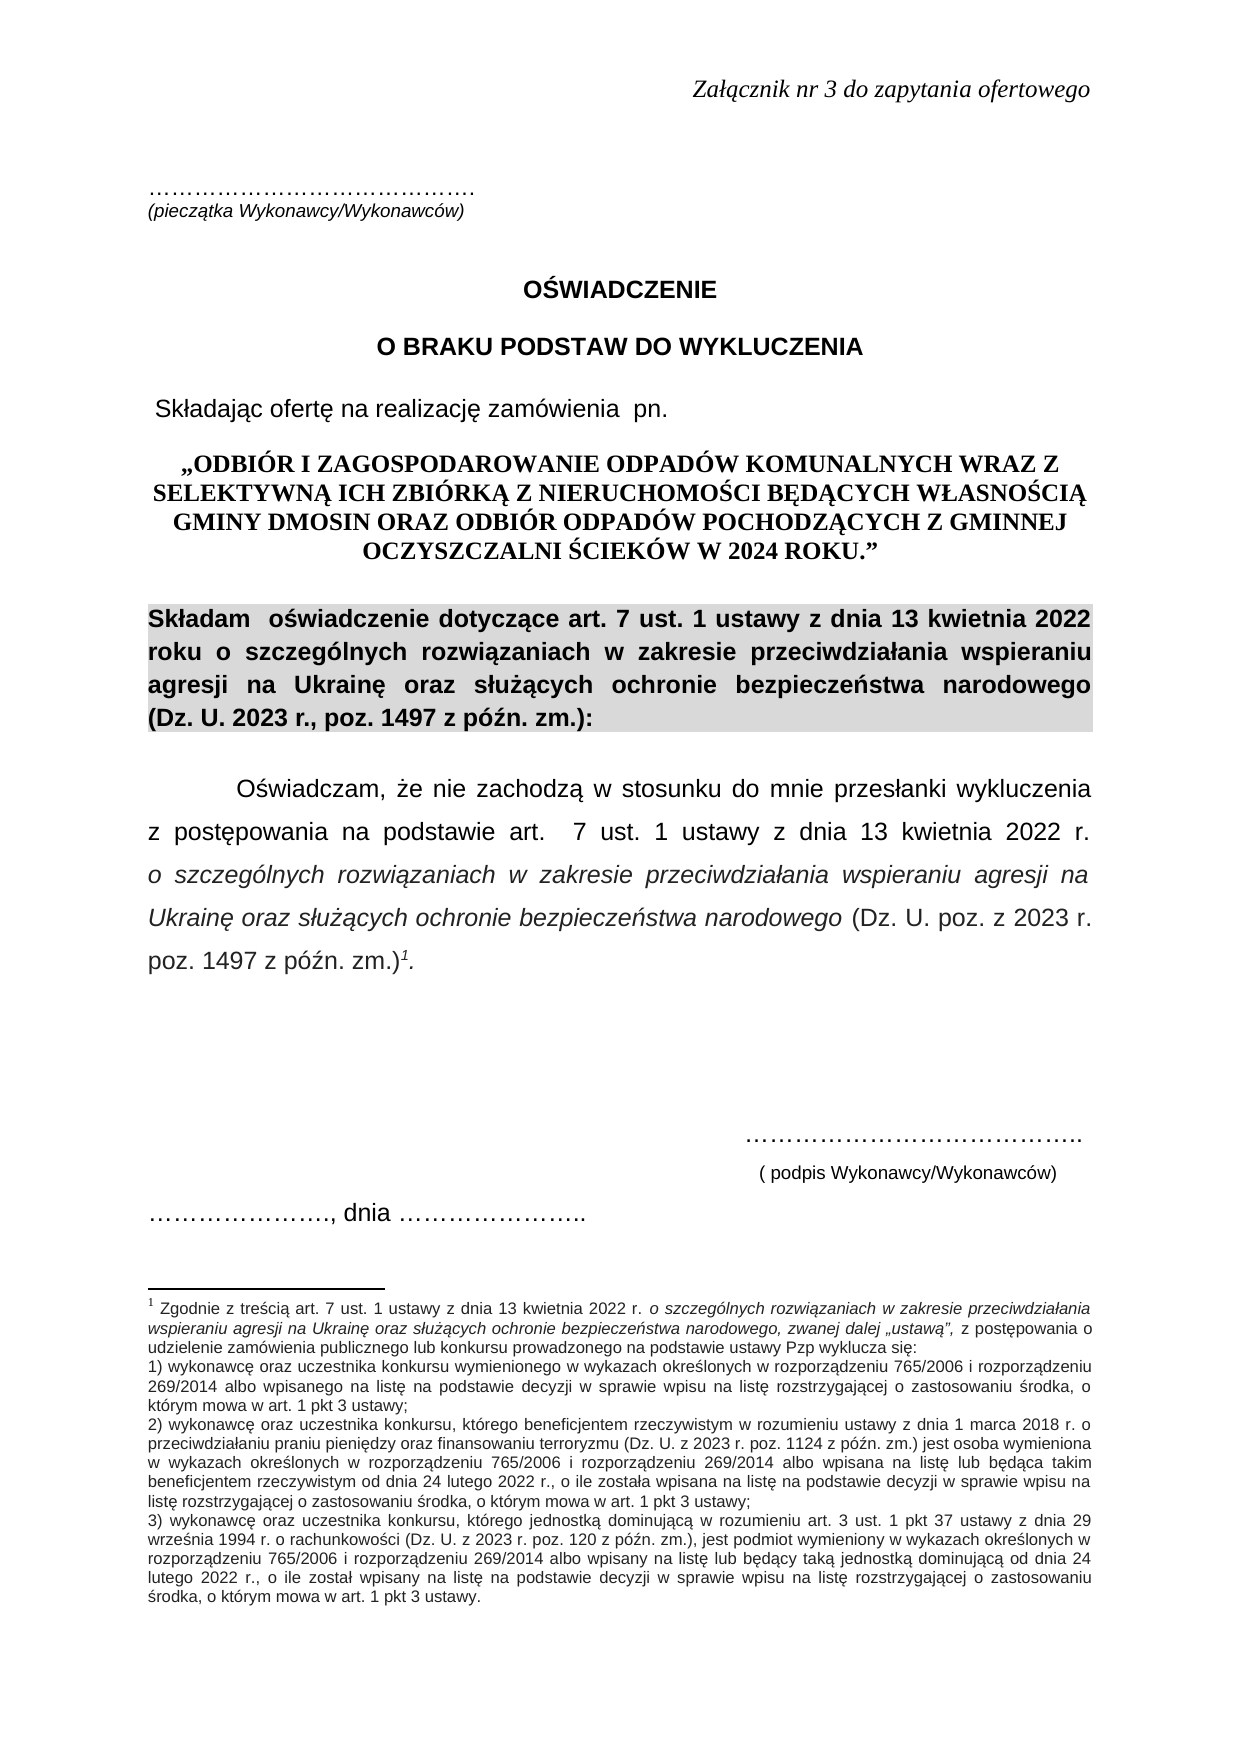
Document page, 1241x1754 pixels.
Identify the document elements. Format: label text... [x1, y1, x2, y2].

text ( podpis Wykonawcy/Wykonawców) [148, 1162, 1093, 1183]
text „ODBIÓR I ZAGOSPODAROWANIE ODPADÓW KOMUNALNYCH WRAZ Z SELEKTYWNĄ ICH ZBIÓRKĄ Z NIERUCHOMOŚCI BĘDĄCYCH WŁASNOŚCIĄ GMINY DMOSIN ORAZ ODBIÓR ODPADÓW POCHODZĄCYCH Z GMINNEJ OCZYSZCZALNI ŚCIEKÓW W 2024 ROKU.” [148, 449, 1093, 564]
text ……………………………………. [148, 174, 1093, 200]
text OŚWIADCZENIE [148, 274, 1093, 303]
text (pieczątka Wykonawcy/Wykonawców) [148, 200, 1093, 222]
text Składam oświadczenie dotyczące art. 7 ust. 1 ustawy z dnia 13 kwietnia 2022 roku o szczególnych rozwiązaniach w zakresie przeciwdziałania wspieraniu agresji na Ukrainę oraz służących ochronie bezpieczeństwa narodowego (Dz. U. 2023 r., poz. 1497 z późn. zm.): [148, 604, 1093, 732]
text O BRAKU PODSTAW DO WYKLUCZENIA [148, 332, 1093, 361]
text ………………………………….. [148, 1119, 1093, 1148]
text …………………., dnia ………………….. [148, 1198, 1093, 1227]
text Składając ofertę na realizację zamówienia pn. [148, 394, 1093, 423]
text Oświadczam, że nie zachodzą w stosunku do mnie przesłanki wykluczenia z postępowania na podstawie art. 7 ust. 1 ustawy z dnia 13 kwietnia 2022 r. o szczególnych rozwiązaniach w zakresie przeciwdziałania wspieraniu agresji na Ukrainę oraz służących ochronie bezpieczeństwa narodowego (Dz. U. poz. z 2023 r. poz. 1497 z późn. zm.). [148, 774, 1093, 975]
